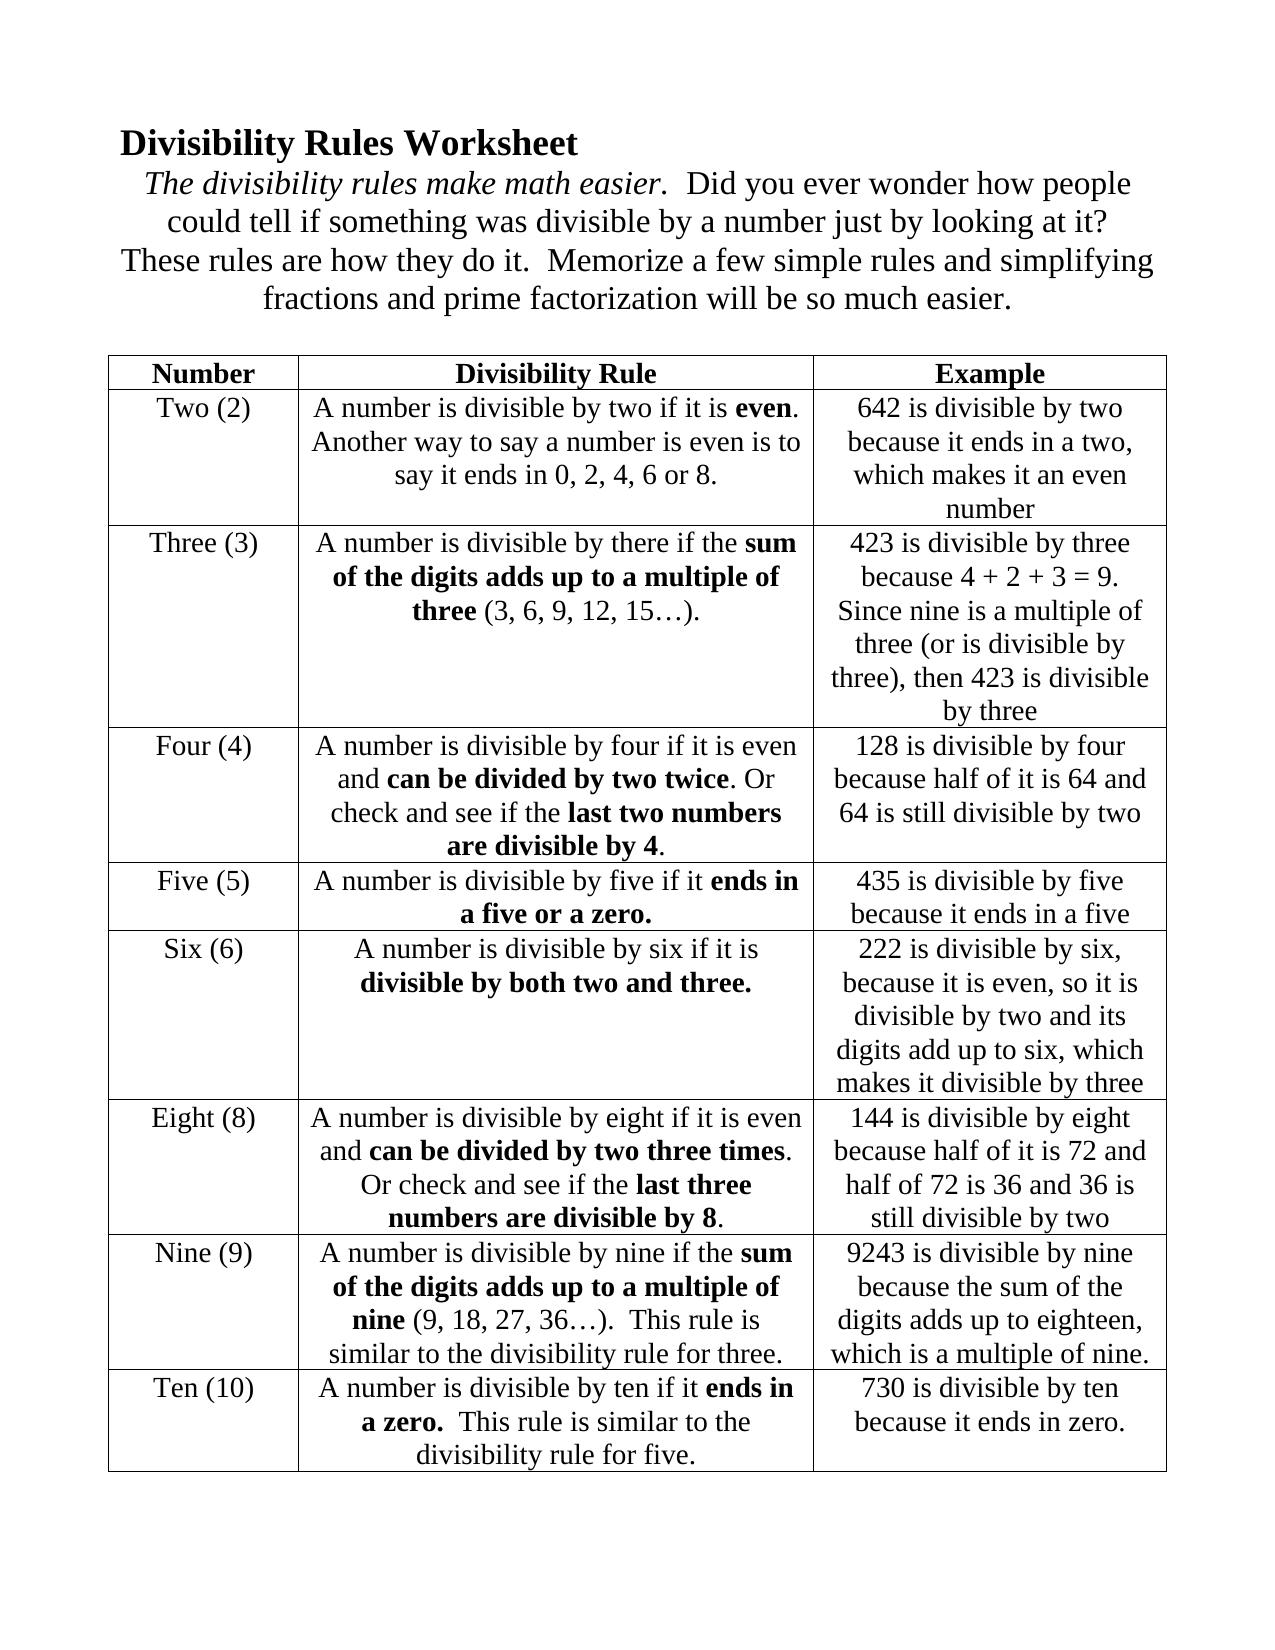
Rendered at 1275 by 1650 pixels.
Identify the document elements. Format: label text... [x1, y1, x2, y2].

table_cell 128 is divisible by four because half of it is 64 and 64 is still divisible by two [814, 728, 1166, 862]
table_cell A number is divisible by there if the sum of the digits adds up to a multiple of three (3, 6, 9, 12, 15…). [299, 526, 813, 727]
table_cell 222 is divisible by six, because it is even, so it is divisible by two and its digits add up to six, which makes it divisible by three [814, 931, 1166, 1099]
table_cell Ten (10) [109, 1370, 298, 1471]
table_cell A number is divisible by four if it is even and can be divided by two twice. Or check and see if the last two numbers are divisible by 4. [299, 728, 813, 862]
table_header Number [109, 356, 298, 389]
table_cell Two (2) [109, 390, 298, 524]
table_cell Four (4) [109, 728, 298, 862]
table_cell A number is divisible by six if it is divisible by both two and three. [299, 931, 813, 1099]
table_cell Five (5) [109, 863, 298, 930]
table_cell 9243 is divisible by nine because the sum of the digits adds up to eighteen, which is a multiple of nine. [814, 1235, 1166, 1369]
table_cell Six (6) [109, 931, 298, 1099]
table_cell 423 is divisible by three because 4 + 2 + 3 = 9. Since nine is a multiple of three (or is divisible by three), then 423 is divisible by three [814, 526, 1166, 727]
table_cell Eight (8) [109, 1100, 298, 1234]
table_header Divisibility Rule [299, 356, 813, 389]
table_cell A number is divisible by two if it is even. Another way to say a number is even is to say it ends in 0, 2, 4, 6 or 8. [299, 390, 813, 524]
table_cell 642 is divisible by two because it ends in a two, which makes it an even number [814, 390, 1166, 524]
table_cell 730 is divisible by ten because it ends in zero. [814, 1370, 1166, 1471]
table_cell A number is divisible by five if it ends in a five or a zero. [299, 863, 813, 930]
text Divisibility Rules Worksheet [120, 120, 1155, 163]
table_cell Nine (9) [109, 1235, 298, 1369]
table_cell A number is divisible by nine if the sum of the digits adds up to a multiple of nine (9, 18, 27, 36…). This rule is similar to the divisibility rule for three. [299, 1235, 813, 1369]
table_cell A number is divisible by eight if it is even and can be divided by two three times. Or check and see if the last three numbers are divisible by 8. [299, 1100, 813, 1234]
table_cell 144 is divisible by eight because half of it is 72 and half of 72 is 36 and 36 is still divisible by two [814, 1100, 1166, 1234]
table_cell A number is divisible by ten if it ends in a zero. This rule is similar to the divisibility rule for five. [299, 1370, 813, 1471]
text The divisibility rules make math easier. Did you ever wonder how people could tell if something was divisible by a number just by looking at it? These rules are how they do it. Memorize a few simple rules and simplifying fractions and prime factorization will be so much easier. [120, 163, 1155, 316]
table_cell Three (3) [109, 526, 298, 727]
table_cell 435 is divisible by five because it ends in a five [814, 863, 1166, 930]
table_header Example [814, 356, 1166, 389]
